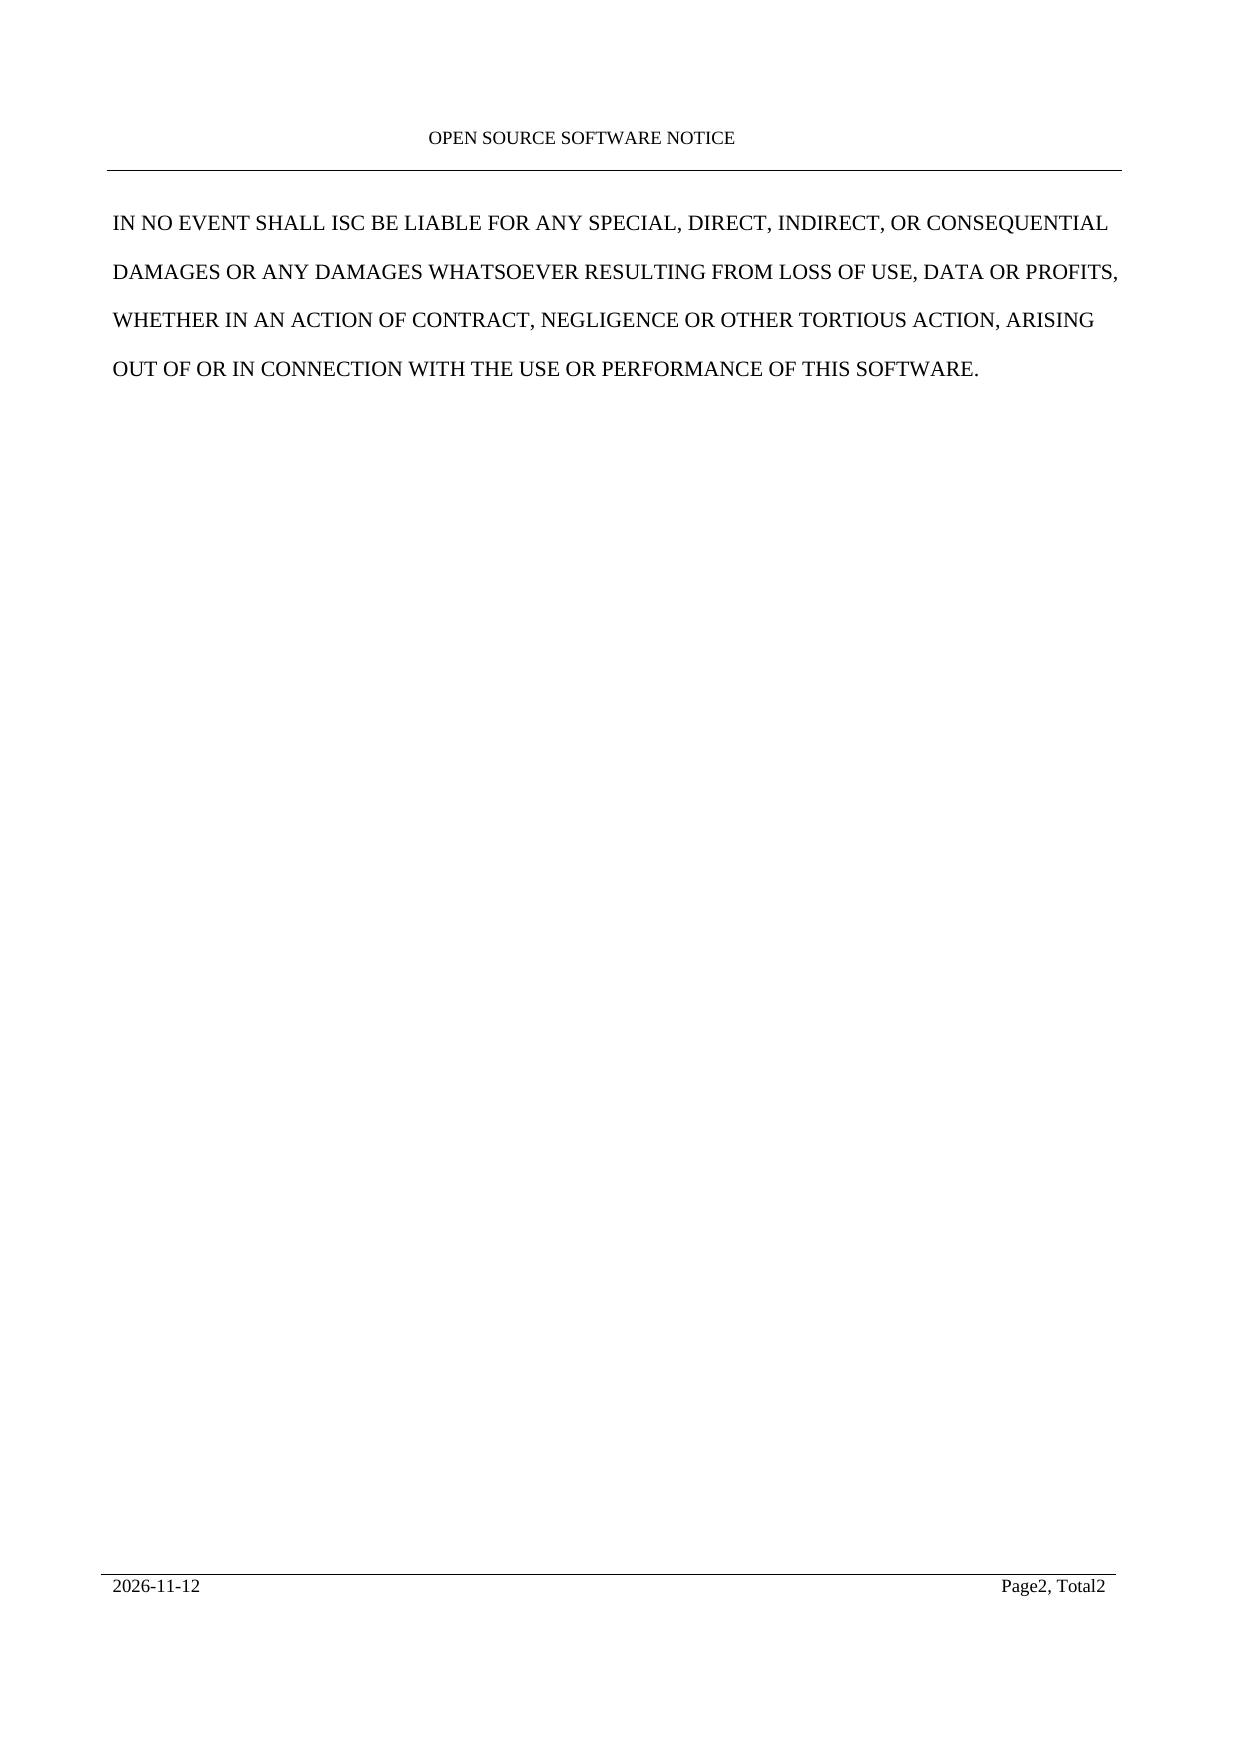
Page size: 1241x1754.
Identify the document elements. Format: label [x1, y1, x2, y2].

text [112, 206, 1128, 385]
